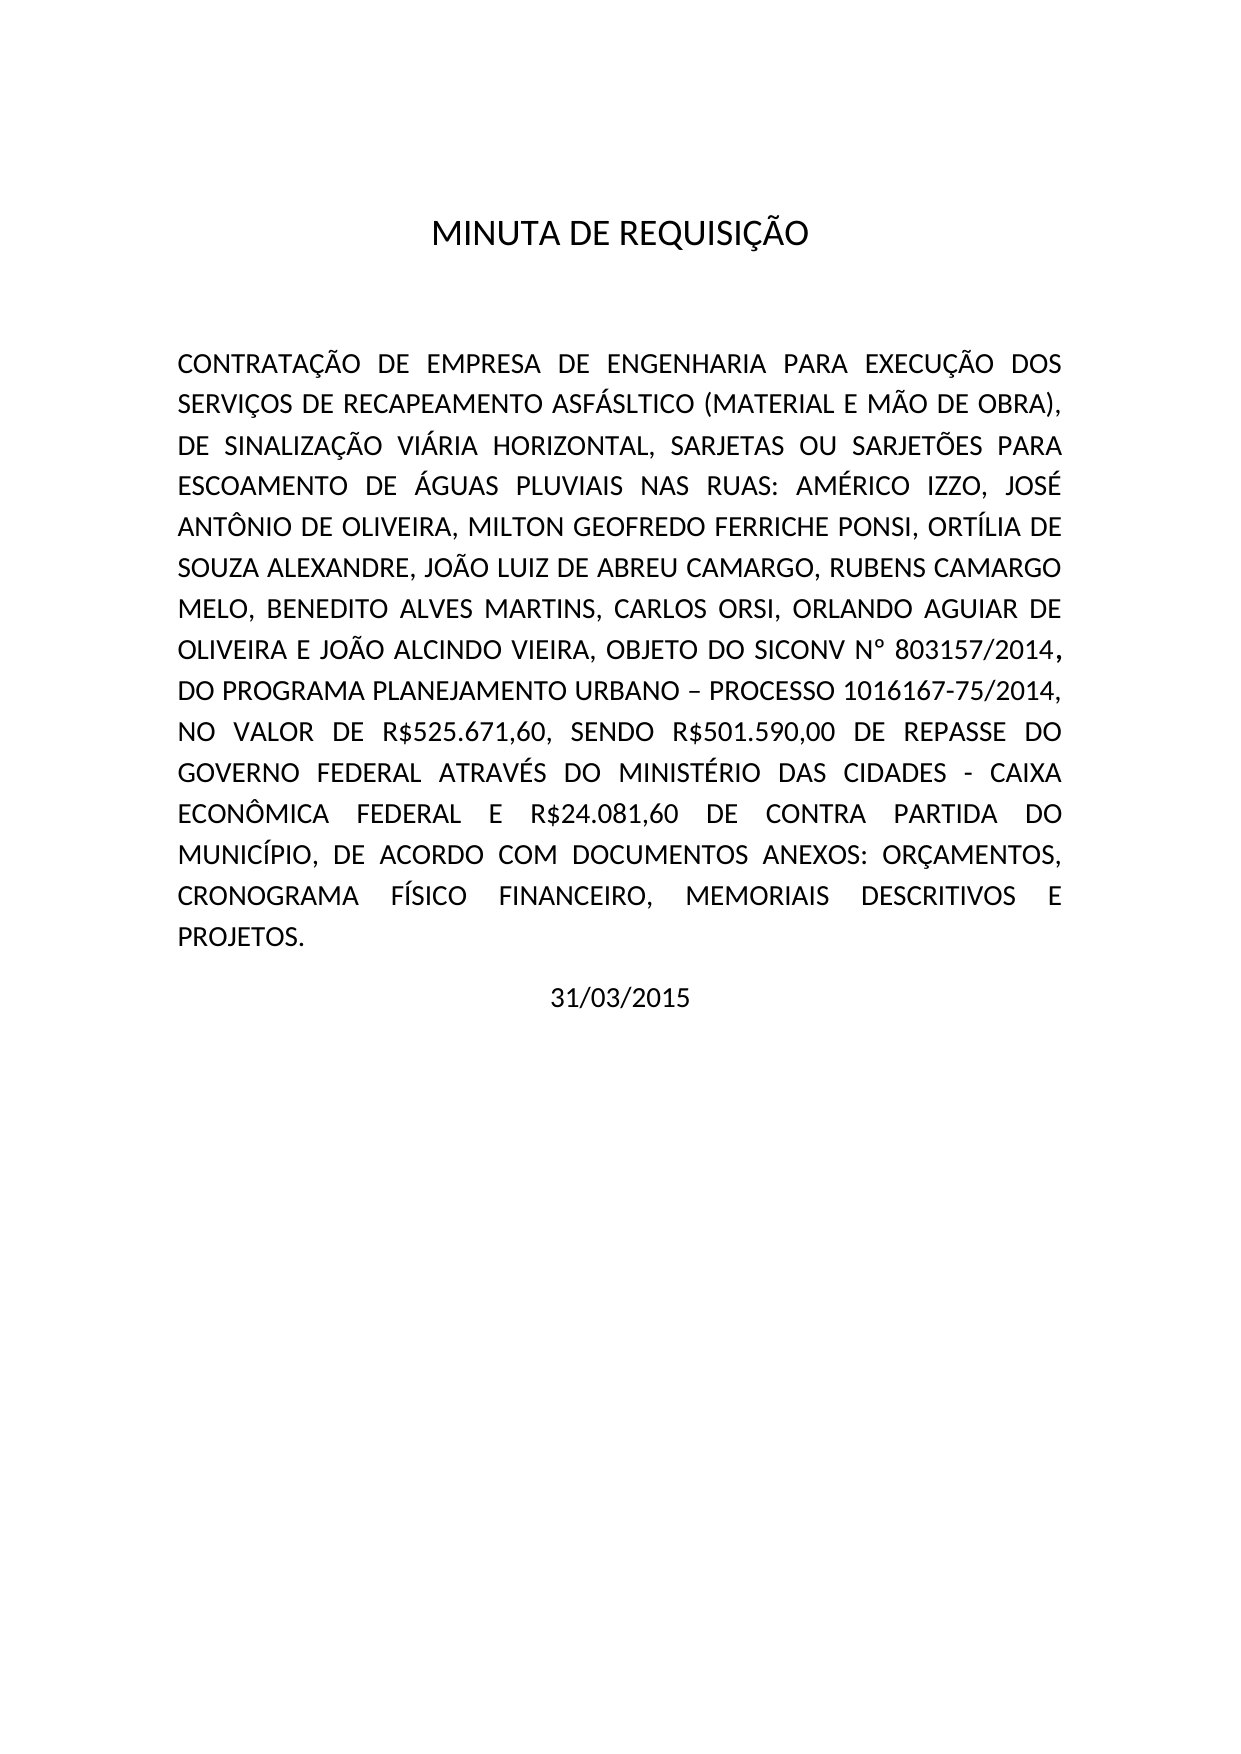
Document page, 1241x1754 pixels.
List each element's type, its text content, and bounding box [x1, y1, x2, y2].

text MINUTA DE REQUISIÇÃO [177, 209, 1063, 255]
text CONTRATAÇÃO DE EMPRESA DE ENGENHARIA PARA EXECUÇÃO DOS SERVIÇOS DE RECAPEAMENTO ASFÁSLTICO (MATERIAL E MÃO DE OBRA), DE SINALIZAÇÃO VIÁRIA HORIZONTAL, SARJETAS OU SARJETÕES PARA ESCOAMENTO DE ÁGUAS PLUVIAIS NAS RUAS: AMÉRICO IZZO, JOSÉ ANTÔNIO DE OLIVEIRA, MILTON GEOFREDO FERRICHE PONSI, ORTÍLIA DE SOUZA ALEXANDRE, JOÃO LUIZ DE ABREU CAMARGO, RUBENS CAMARGO MELO, BENEDITO ALVES MARTINS, CARLOS ORSI, ORLANDO AGUIAR DE OLIVEIRA E JOÃO ALCINDO VIEIRA, OBJETO DO SICONV Nº 803157/2014, DO PROGRAMA PLANEJAMENTO URBANO – PROCESSO 1016167-75/2014, NO VALOR DE R$525.671,60, SENDO R$501.590,00 DE REPASSE DO GOVERNO FEDERAL ATRAVÉS DO MINISTÉRIO DAS CIDADES - CAIXA ECONÔMICA FEDERAL E R$24.081,60 DE CONTRA PARTIDA DO MUNICÍPIO, DE ACORDO COM DOCUMENTOS ANEXOS: ORÇAMENTOS, CRONOGRAMA FÍSICO FINANCEIRO, MEMORIAIS DESCRITIVOS E PROJETOS. [177, 345, 1063, 953]
text 31/03/2015 [177, 979, 1063, 1015]
